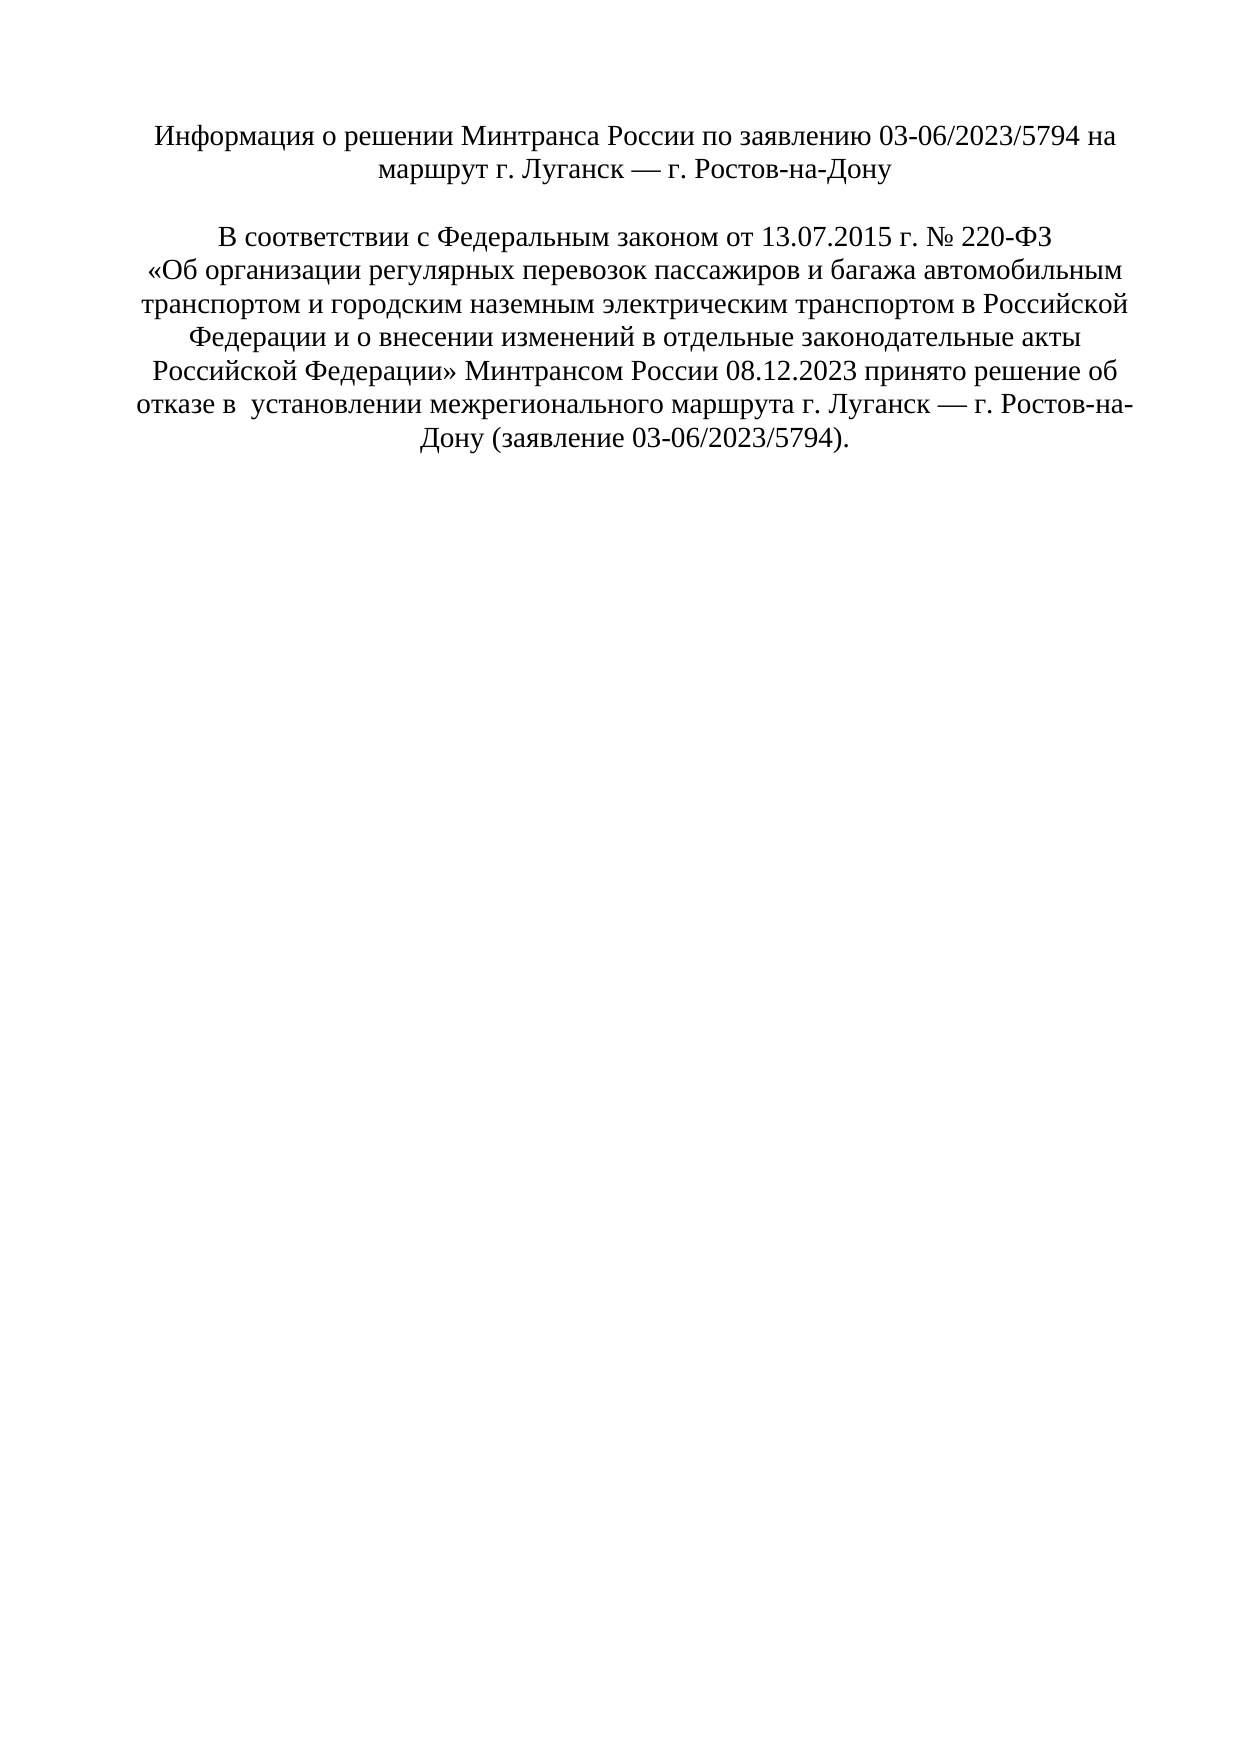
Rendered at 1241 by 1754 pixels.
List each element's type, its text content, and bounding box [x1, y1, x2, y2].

text В соответствии с Федеральным законом от 13.07.2015 г. № 220-ФЗ «Об организации регулярных перевозок пассажиров и багажа автомобильным транспортом и городским наземным электрическим транспортом в Российской Федерации и о внесении изменений в отдельные законодательные акты Российской Федерации» Минтрансом России 08.12.2023 принято решение об отказе в установлении межрегионального маршрута г. Луганск — г. Ростов-на-Дону (заявление 03-06/2023/5794). [118, 219, 1152, 453]
text Информация о решении Минтранса России по заявлению 03-06/2023/5794 на маршрут г. Луганск — г. Ростов-на-Дону [118, 118, 1152, 185]
